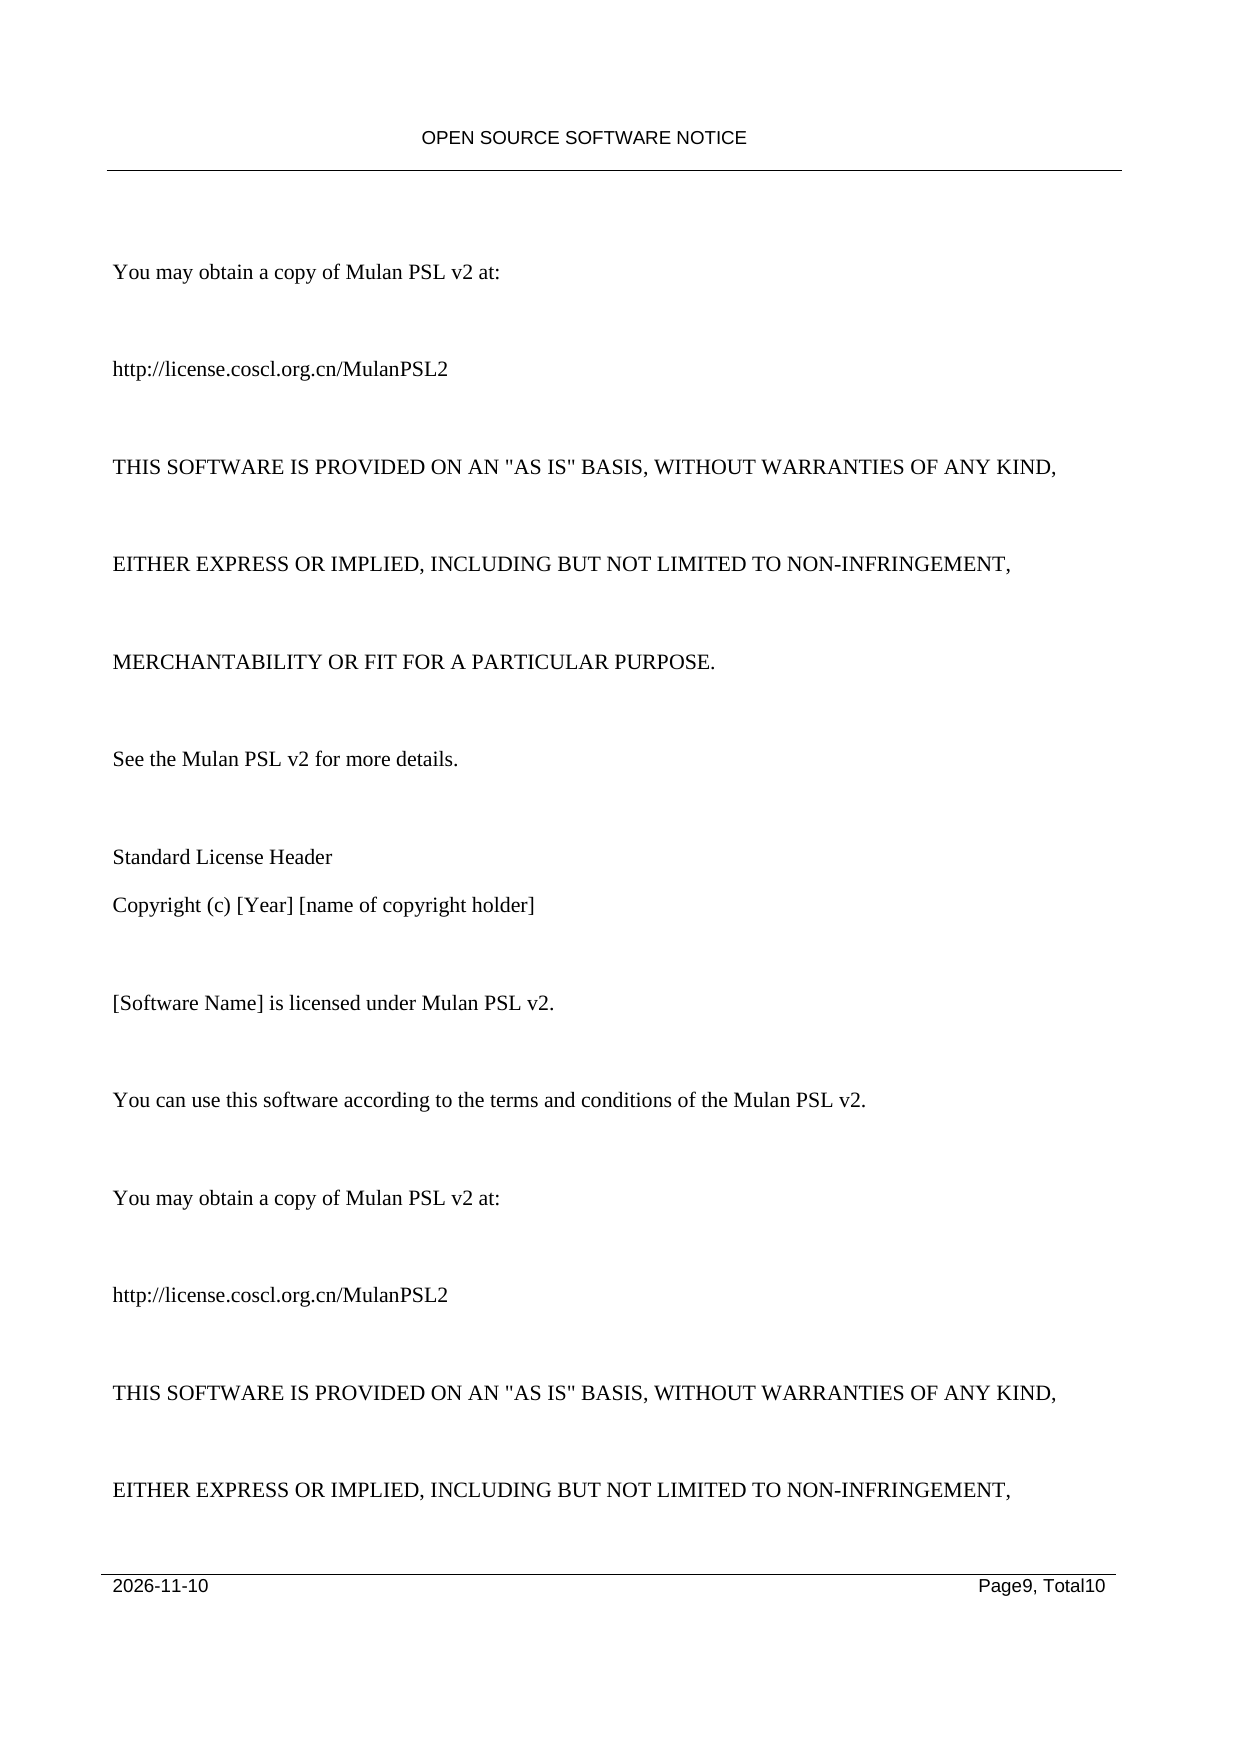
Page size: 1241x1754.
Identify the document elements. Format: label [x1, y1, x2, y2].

text [112, 206, 1128, 1506]
